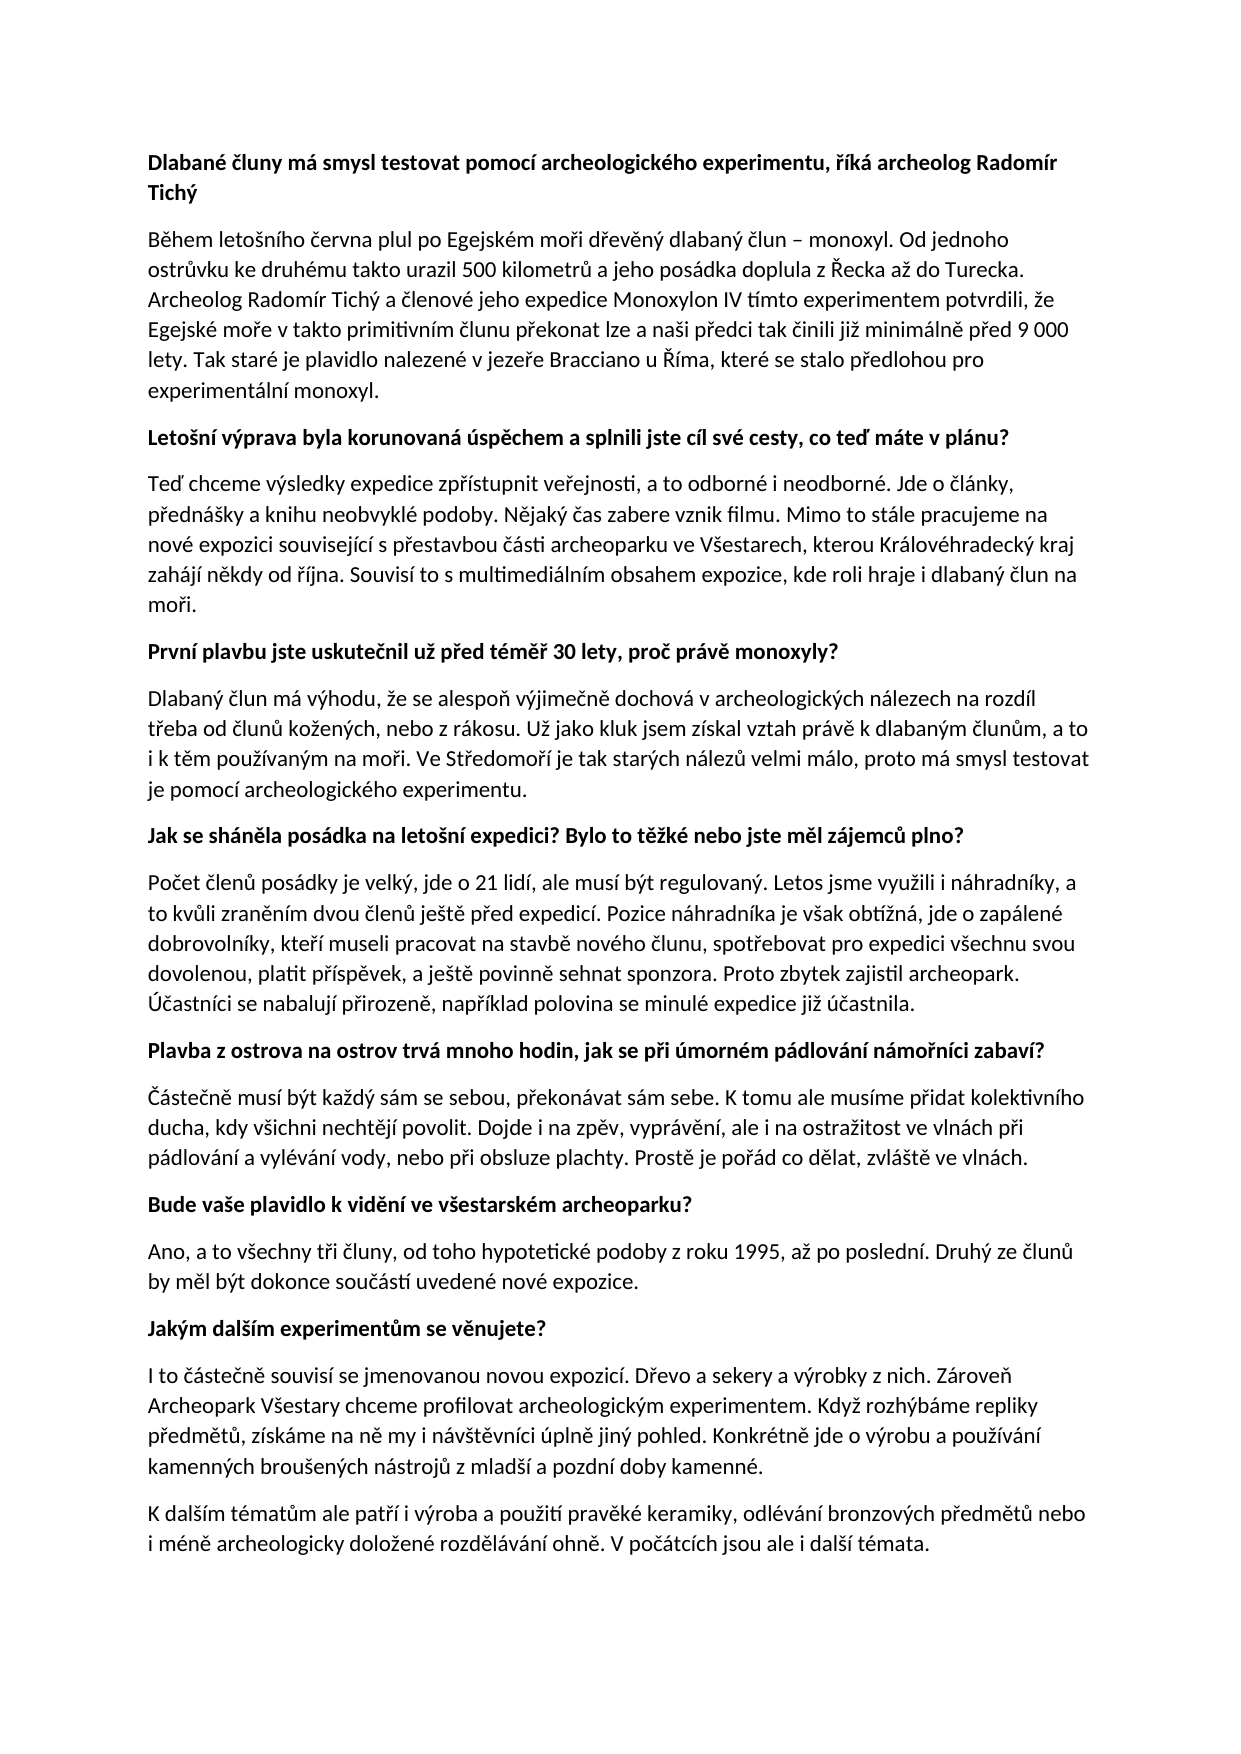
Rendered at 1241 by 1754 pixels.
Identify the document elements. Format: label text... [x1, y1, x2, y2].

text První plavbu jste uskutečnil už před téměř 30 lety, proč právě monoxyly? [148, 637, 1093, 665]
text I to částečně souvisí se jmenovanou novou expozicí. Dřevo a sekery a výrobky z nich. Zároveň Archeopark Všestary chceme profilovat archeologickým experimentem. Když rozhýbáme repliky předmětů, získáme na ně my i návštěvníci úplně jiný pohled. Konkrétně jde o výrobu a používání kamenných broušených nástrojů z mladší a pozdní doby kamenné. [148, 1361, 1093, 1480]
text Plavba z ostrova na ostrov trvá mnoho hodin, jak se při úmorném pádlování námořníci zabaví? [148, 1036, 1093, 1064]
text Dlabaný člun má výhodu, že se alespoň výjimečně dochová v archeologických nálezech na rozdíl třeba od člunů kožených, nebo z rákosu. Už jako kluk jsem získal vztah právě k dlabaným člunům, a to i k těm používaným na moři. Ve Středomoří je tak starých nálezů velmi málo, proto má smysl testovat je pomocí archeologického experimentu. [148, 684, 1093, 803]
text Letošní výprava byla korunovaná úspěchem a splnili jste cíl své cesty, co teď máte v plánu? [148, 423, 1093, 451]
text Během letošního června plul po Egejském moři dřevěný dlabaný člun – monoxyl. Od jednoho ostrůvku ke druhému takto urazil 500 kilometrů a jeho posádka doplula z Řecka až do Turecka. Archeolog Radomír Tichý a členové jeho expedice Monoxylon IV tímto experimentem potvrdili, že Egejské moře v takto primitivním člunu překonat lze a naši předci tak činili již minimálně před 9 000 lety. Tak staré je plavidlo nalezené v jezeře Bracciano u Říma, které se stalo předlohou pro experimentální monoxyl. [148, 225, 1093, 404]
text Dlabané čluny má smysl testovat pomocí archeologického experimentu, říká archeolog Radomír Tichý [148, 148, 1093, 206]
text Jak se sháněla posádka na letošní expedici? Bylo to těžké nebo jste měl zájemců plno? [148, 822, 1093, 849]
text Částečně musí být každý sám se sebou, překonávat sám sebe. K tomu ale musíme přidat kolektivního ducha, kdy všichni nechtějí povolit. Dojde i na zpěv, vyprávění, ale i na ostražitost ve vlnách při pádlování a vylévání vody, nebo při obsluze plachty. Prostě je pořád co dělat, zvláště ve vlnách. [148, 1083, 1093, 1171]
text Jakým dalším experimentům se věnujete? [148, 1314, 1093, 1342]
text Počet členů posádky je velký, jde o 21 lidí, ale musí být regulovaný. Letos jsme využili i náhradníky, a to kvůli zraněním dvou členů ještě před expedicí. Pozice náhradníka je však obtížná, jde o zapálené dobrovolníky, kteří museli pracovat na stavbě nového člunu, spotřebovat pro expedici všechnu svou dovolenou, platit příspěvek, a ještě povinně sehnat sponzora. Proto zbytek zajistil archeopark. Účastníci se nabalují přirozeně, například polovina se minulé expedice již účastnila. [148, 868, 1093, 1017]
text Ano, a to všechny tři čluny, od toho hypotetické podoby z roku 1995, až po poslední. Druhý ze člunů by měl být dokonce součástí uvedené nové expozice. [148, 1237, 1093, 1295]
text Bude vaše plavidlo k vidění ve všestarském archeoparku? [148, 1190, 1093, 1218]
text K dalším tématům ale patří i výroba a použití pravěké keramiky, odlévání bronzových předmětů nebo i méně archeologicky doložené rozdělávání ohně. V počátcích jsou ale i další témata. [148, 1499, 1093, 1557]
text Teď chceme výsledky expedice zpřístupnit veřejnosti, a to odborné i neodborné. Jde o články, přednášky a knihu neobvyklé podoby. Nějaký čas zabere vznik filmu. Mimo to stále pracujeme na nové expozici související s přestavbou části archeoparku ve Všestarech, kterou Královéhradecký kraj zahájí někdy od října. Souvisí to s multimediálním obsahem expozice, kde roli hraje i dlabaný člun na moři. [148, 469, 1093, 618]
